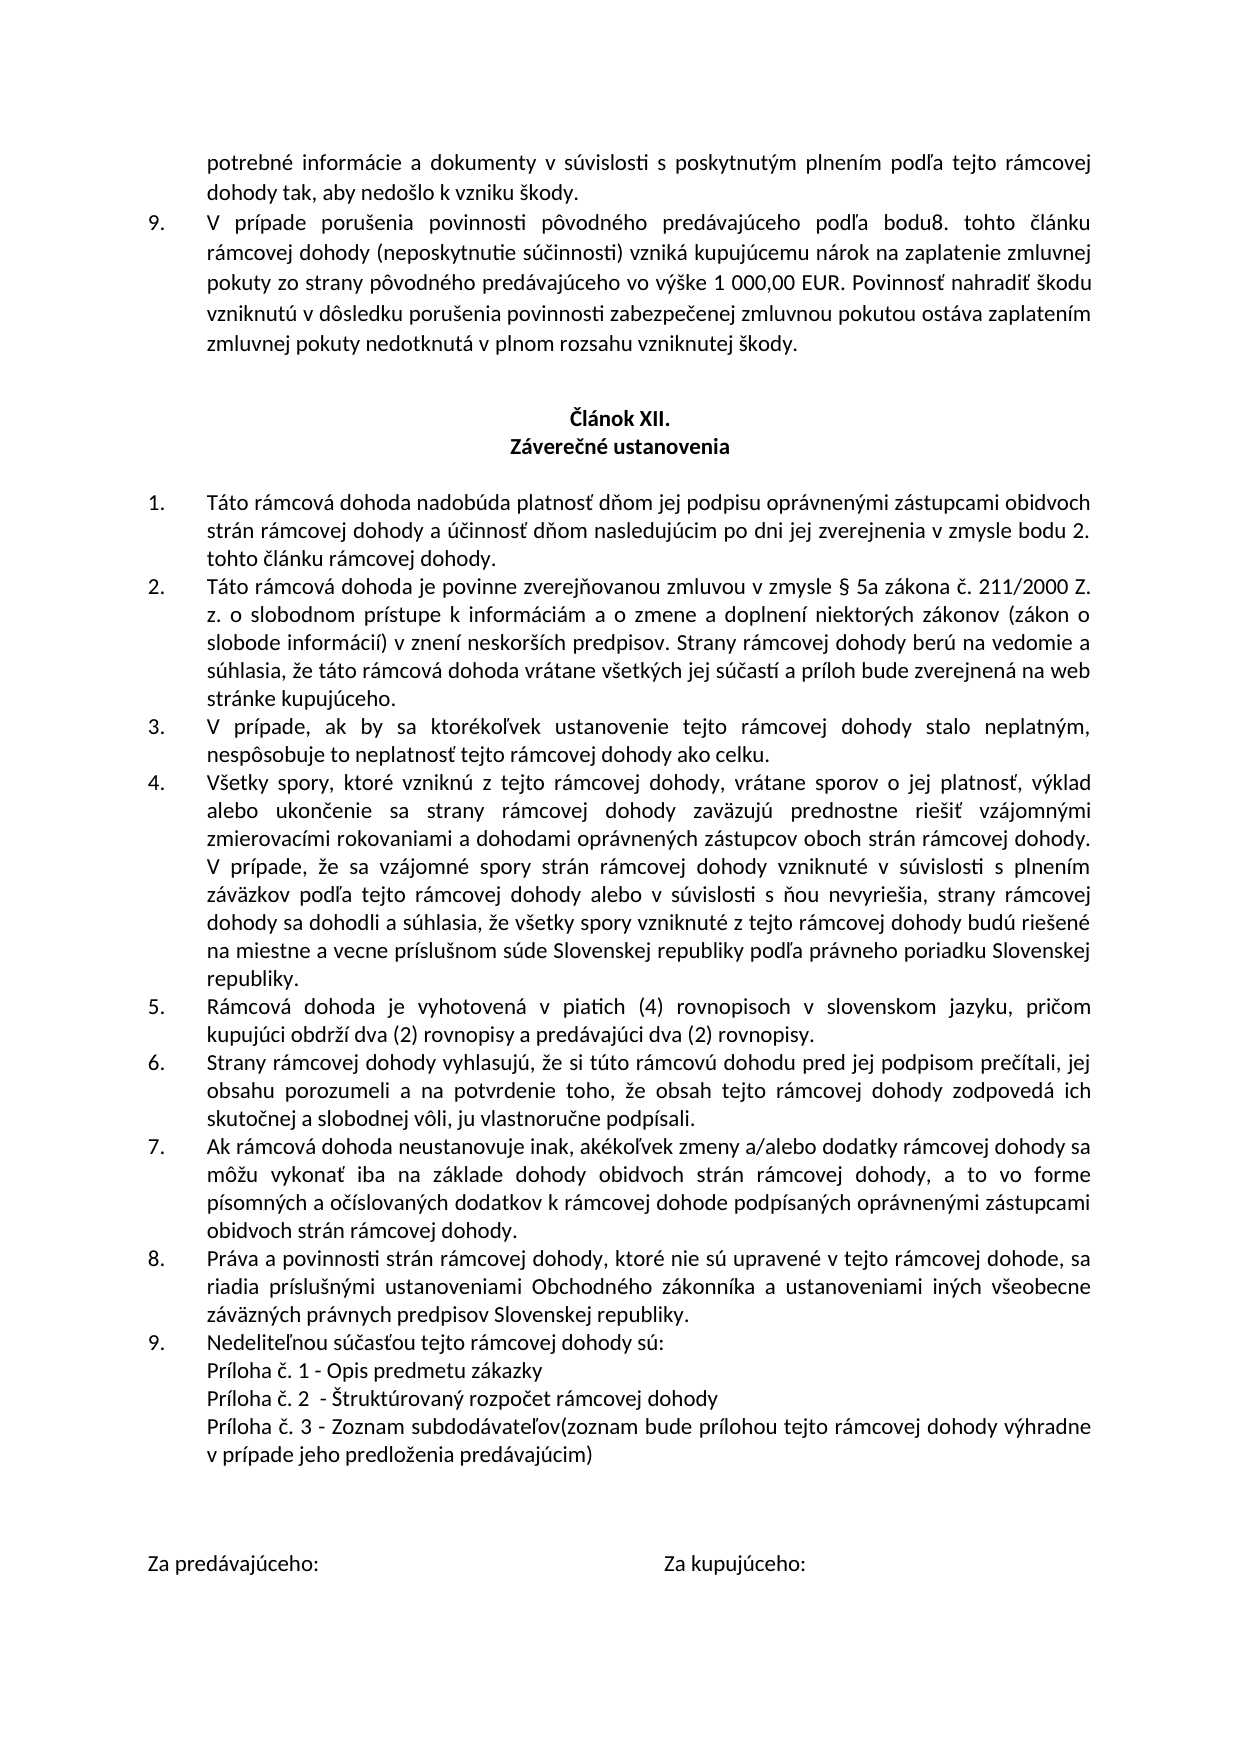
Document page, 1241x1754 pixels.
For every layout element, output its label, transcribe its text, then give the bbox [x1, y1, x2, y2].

text 5. Rámcová dohoda je vyhotovená v piatich (4) rovnopisoch v slovenskom jazyku, pričom kupujúci obdrží dva (2) rovnopisy a predávajúci dva (2) rovnopisy. [148, 992, 1093, 1048]
text 7. Ak rámcová dohoda neustanovuje inak, akékoľvek zmeny a/alebo dodatky rámcovej dohody sa môžu vykonať iba na základe dohody obidvoch strán rámcovej dohody, a to vo forme písomných a očíslovaných dodatkov k rámcovej dohode podpísaných oprávnenými zástupcami obidvoch strán rámcovej dohody. [148, 1132, 1093, 1244]
text 4. Všetky spory, ktoré vzniknú z tejto rámcovej dohody, vrátane sporov o jej platnosť, výklad alebo ukončenie sa strany rámcovej dohody zaväzujú prednostne riešiť vzájomnými zmierovacími rokovaniami a dohodami oprávnených zástupcov oboch strán rámcovej dohody. V prípade, že sa vzájomné spory strán rámcovej dohody vzniknuté v súvislosti s plnením záväzkov podľa tejto rámcovej dohody alebo v súvislosti s ňou nevyriešia, strany rámcovej dohody sa dohodli a súhlasia, že všetky spory vzniknuté z tejto rámcovej dohody budú riešené na miestne a vecne príslušnom súde Slovenskej republiky podľa právneho poriadku Slovenskej republiky. [148, 768, 1093, 992]
text 1. Táto rámcová dohoda nadobúda platnosť dňom jej podpisu oprávnenými zástupcami obidvoch strán rámcovej dohody a účinnosť dňom nasledujúcim po dni jej zverejnenia v zmysle bodu 2. tohto článku rámcovej dohody. [148, 488, 1093, 572]
text Príloha č. 1 - Opis predmetu zákazky [207, 1356, 1093, 1384]
text Príloha č. 2 - Štruktúrovaný rozpočet rámcovej dohody [207, 1384, 1093, 1412]
text 3. V prípade, ak by sa ktorékoľvek ustanovenie tejto rámcovej dohody stalo neplatným, nespôsobuje to neplatnosť tejto rámcovej dohody ako celku. [148, 712, 1093, 768]
text Záverečné ustanovenia [148, 432, 1093, 460]
text 9. Nedeliteľnou súčasťou tejto rámcovej dohody sú: [148, 1328, 1093, 1356]
text Príloha č. 3 - Zoznam subdodávateľov(zoznam bude prílohou tejto rámcovej dohody výhradne v prípade jeho predloženia predávajúcim) [207, 1412, 1093, 1468]
text 9. V prípade porušenia povinnosti pôvodného predávajúceho podľa bodu8. tohto článku rámcovej dohody (neposkytnutie súčinnosti) vzniká kupujúcemu nárok na zaplatenie zmluvnej pokuty zo strany pôvodného predávajúceho vo výške 1 000,00 EUR. Povinnosť nahradiť škodu vzniknutú v dôsledku porušenia povinnosti zabezpečenej zmluvnou pokutou ostáva zaplatením zmluvnej pokuty nedotknutá v plnom rozsahu vzniknutej škody. [148, 208, 1093, 357]
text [148, 148, 1093, 206]
text Článok XII. [148, 404, 1093, 432]
text Za predávajúceho: Za kupujúceho: [148, 1549, 1093, 1578]
text 6. Strany rámcovej dohody vyhlasujú, že si túto rámcovú dohodu pred jej podpisom prečítali, jej obsahu porozumeli a na potvrdenie toho, že obsah tejto rámcovej dohody zodpovedá ich skutočnej a slobodnej vôli, ju vlastnoručne podpísali. [148, 1048, 1093, 1132]
text 2. Táto rámcová dohoda je povinne zverejňovanou zmluvou v zmysle § 5a zákona č. 211/2000 Z. z. o slobodnom prístupe k informáciám a o zmene a doplnení niektorých zákonov (zákon o slobode informácií) v znení neskorších predpisov. Strany rámcovej dohody berú na vedomie a súhlasia, že táto rámcová dohoda vrátane všetkých jej súčastí a príloh bude zverejnená na web stránke kupujúceho. [148, 572, 1093, 712]
text 8. Práva a povinnosti strán rámcovej dohody, ktoré nie sú upravené v tejto rámcovej dohode, sa riadia príslušnými ustanoveniami Obchodného zákonníka a ustanoveniami iných všeobecne záväzných právnych predpisov Slovenskej republiky. [148, 1244, 1093, 1328]
